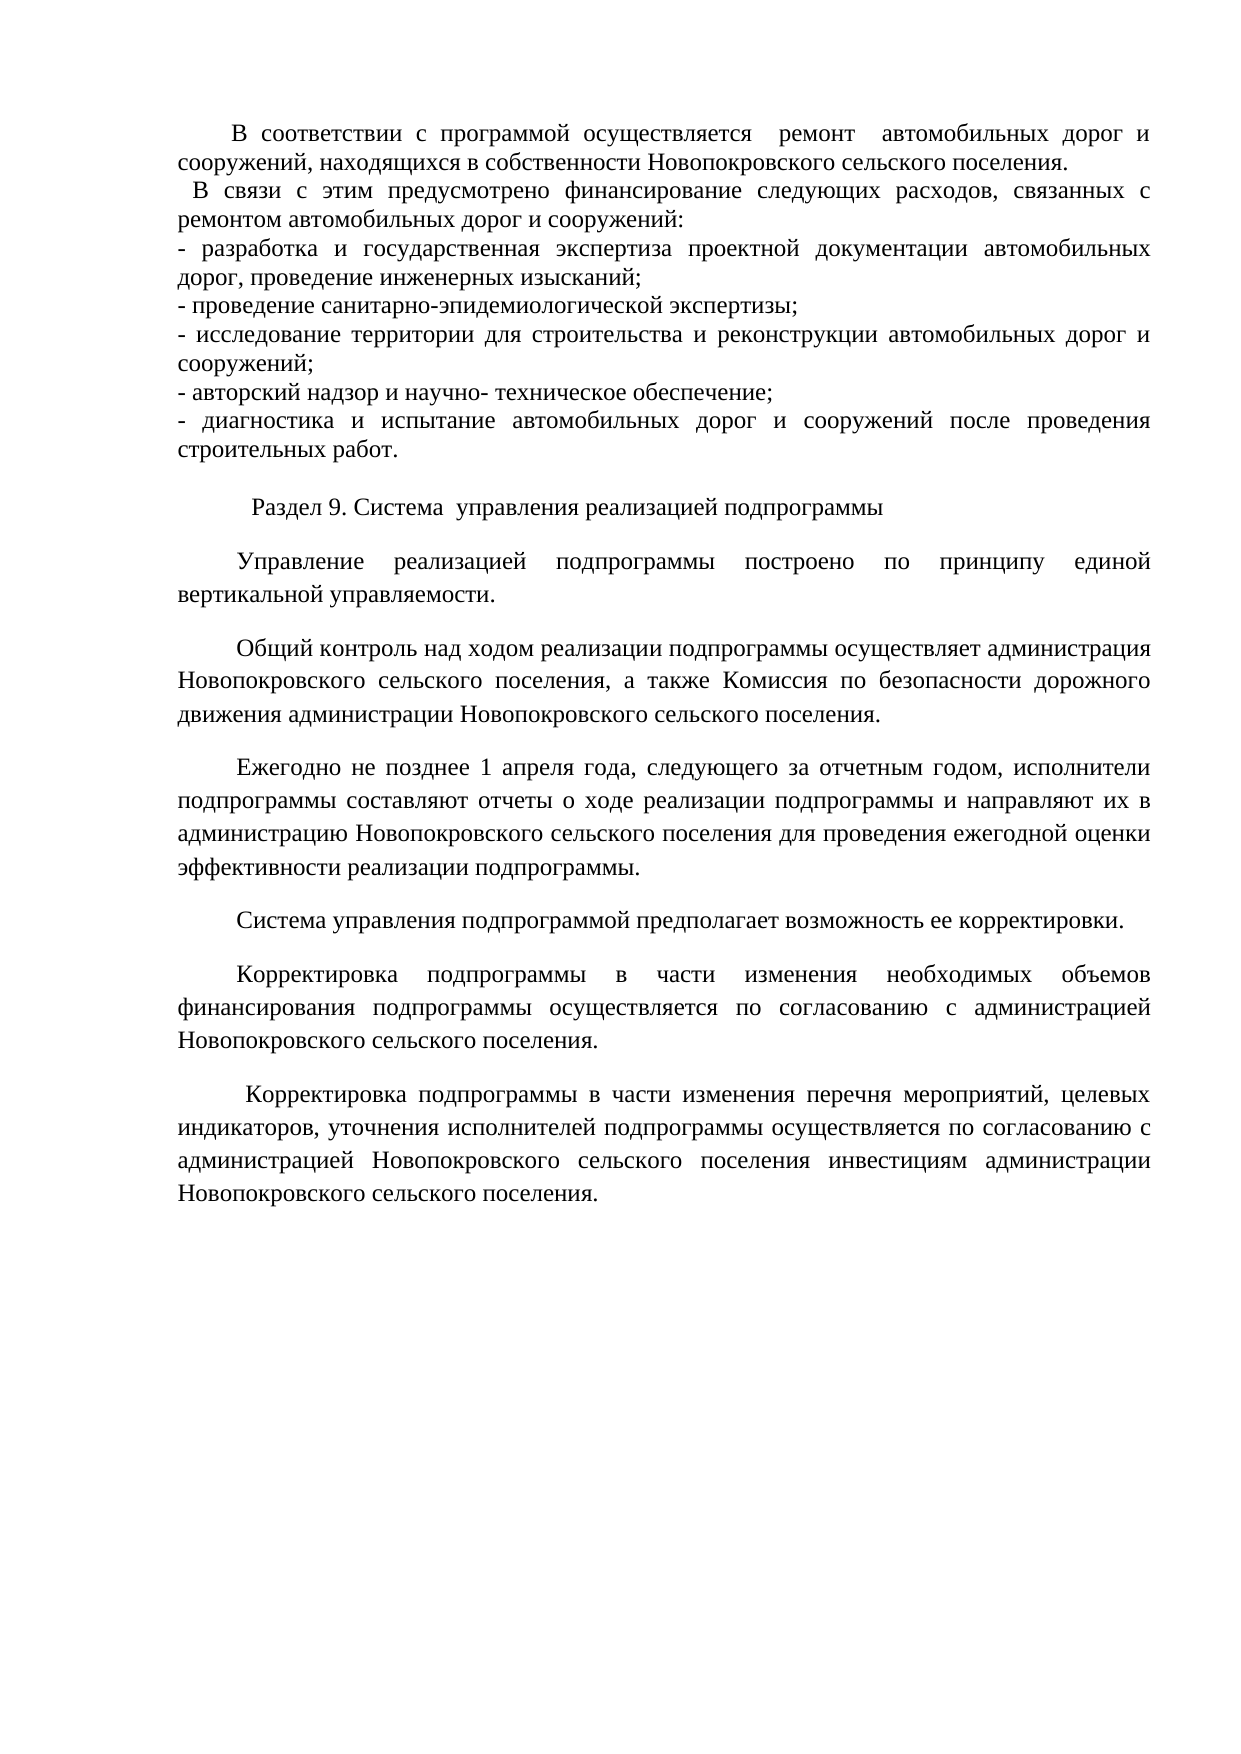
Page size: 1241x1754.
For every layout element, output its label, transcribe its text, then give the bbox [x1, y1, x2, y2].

text Корректировка подпрограммы в части изменения перечня мероприятий, целевых индикаторов, уточнения исполнителей подпрограммы осуществляется по согласованию с администрацией Новопокровского сельского поселения инвестициям администрации Новопокровского сельского поселения. [177, 1079, 1152, 1207]
text Управление реализацией подпрограммы построено по принципу единой вертикальной управляемости. [177, 546, 1152, 607]
text Раздел 9. Система управления реализацией подпрограммы [177, 492, 1152, 521]
text Корректировка подпрограммы в части изменения необходимых объемов финансирования подпрограммы осуществляется по согласованию с администрацией Новопокровского сельского поселения. [177, 959, 1152, 1054]
text Система управления подпрограммой предполагает возможность ее корректировки. [177, 905, 1152, 934]
text В соответствии с программой осуществляется ремонт автомобильных дорог и сооружений, находящихся в собственности Новопокровского сельского поселения. [177, 118, 1152, 176]
text Общий контроль над ходом реализации подпрограммы осуществляет администрация Новопокровского сельского поселения, а также Комиссия по безопасности дорожного движения администрации Новопокровского сельского поселения. [177, 633, 1152, 727]
text - диагностика и испытание автомобильных дорог и сооружений после проведения строительных работ. [177, 406, 1152, 463]
text - проведение санитарно-эпидемиологической экспертизы; [177, 291, 1152, 319]
text В связи с этим предусмотрено финансирование следующих расходов, связанных с ремонтом автомобильных дорог и сооружений: [177, 176, 1152, 233]
text Ежегодно не позднее 1 апреля года, следующего за отчетным годом, исполнители подпрограммы составляют отчеты о ходе реализации подпрограммы и направляют их в администрацию Новопокровского сельского поселения для проведения ежегодной оценки эффективности реализации подпрограммы. [177, 752, 1152, 880]
text - авторский надзор и научно- техническое обеспечение; [177, 377, 1152, 406]
text - исследование территории для строительства и реконструкции автомобильных дорог и сооружений; [177, 319, 1152, 377]
text - разработка и государственная экспертиза проектной документации автомобильных дорог, проведение инженерных изысканий; [177, 233, 1152, 291]
